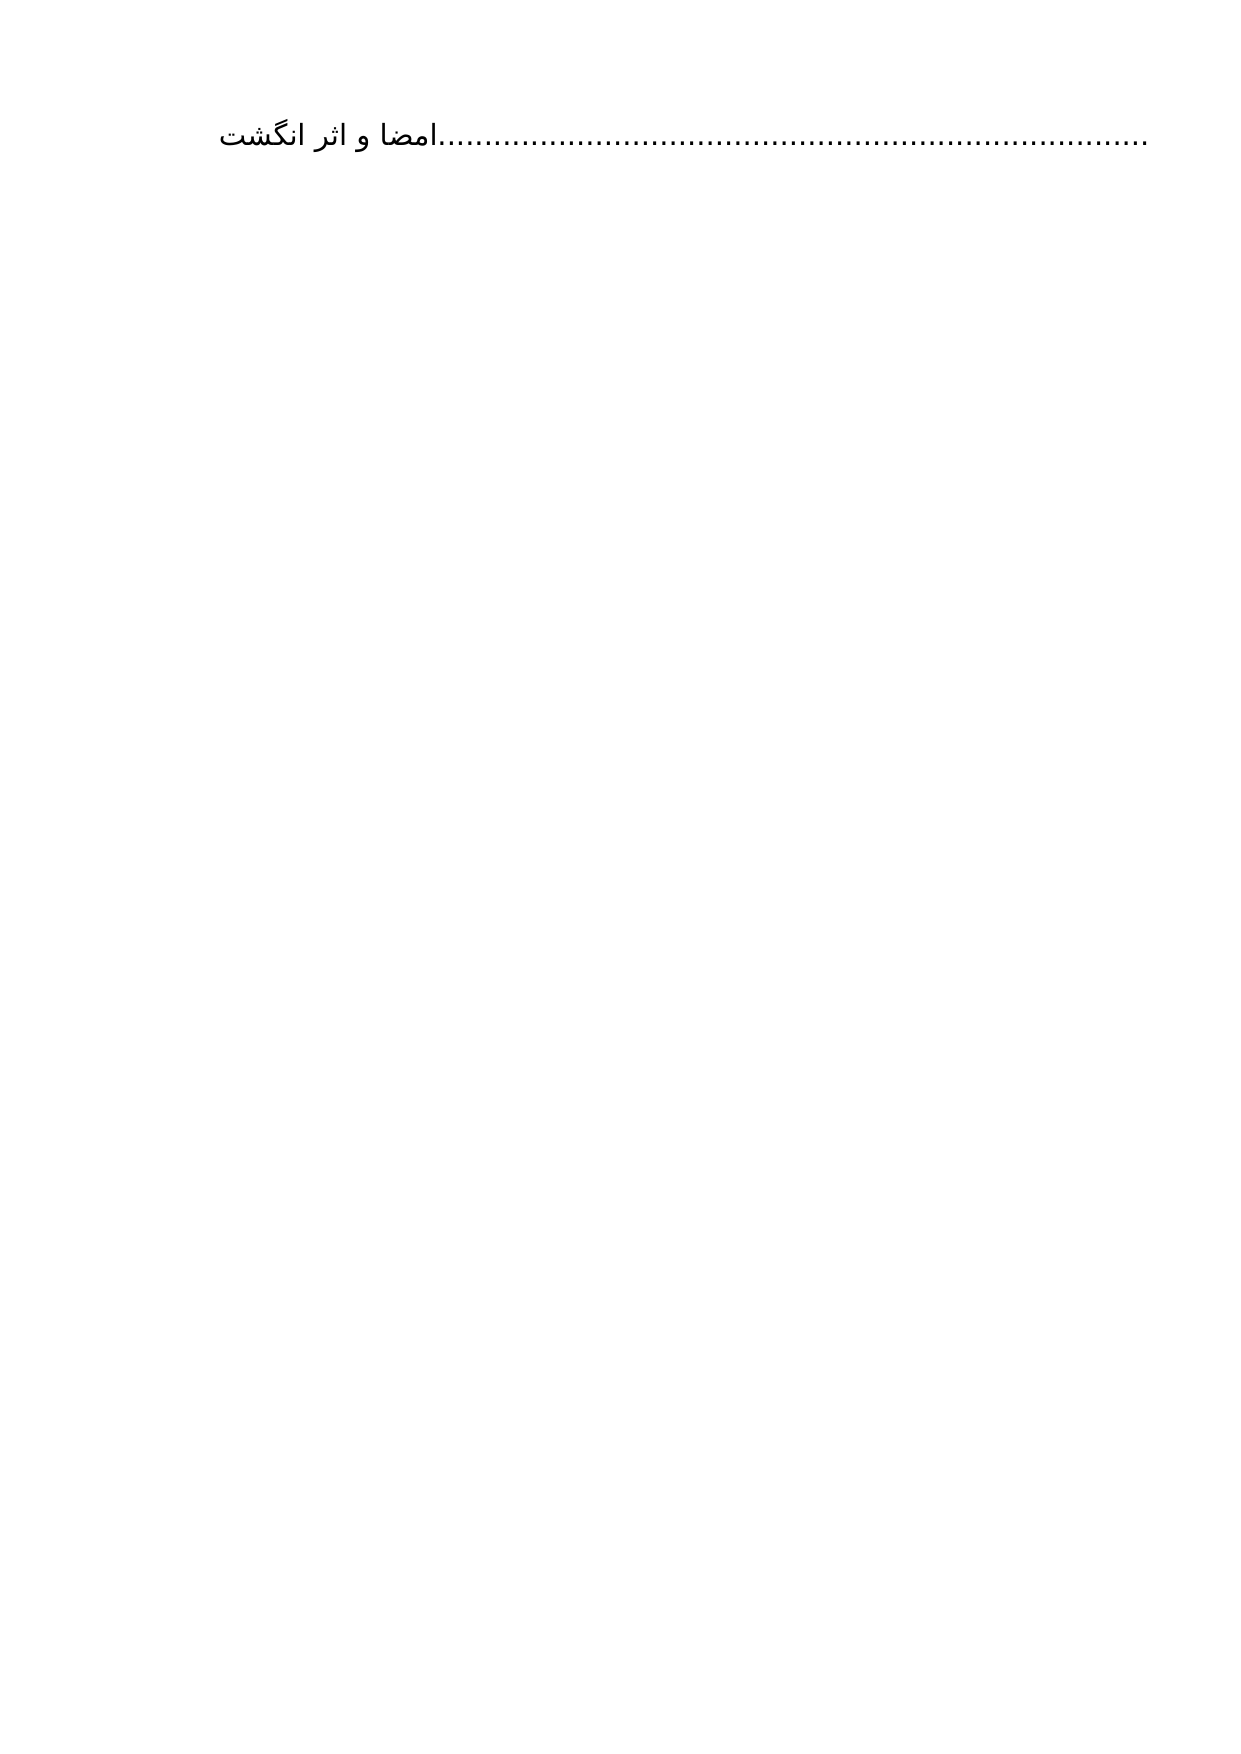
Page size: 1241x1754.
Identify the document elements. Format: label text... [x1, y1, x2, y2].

text .............................................................................امضا و اثر انگشت [89, 118, 1152, 152]
